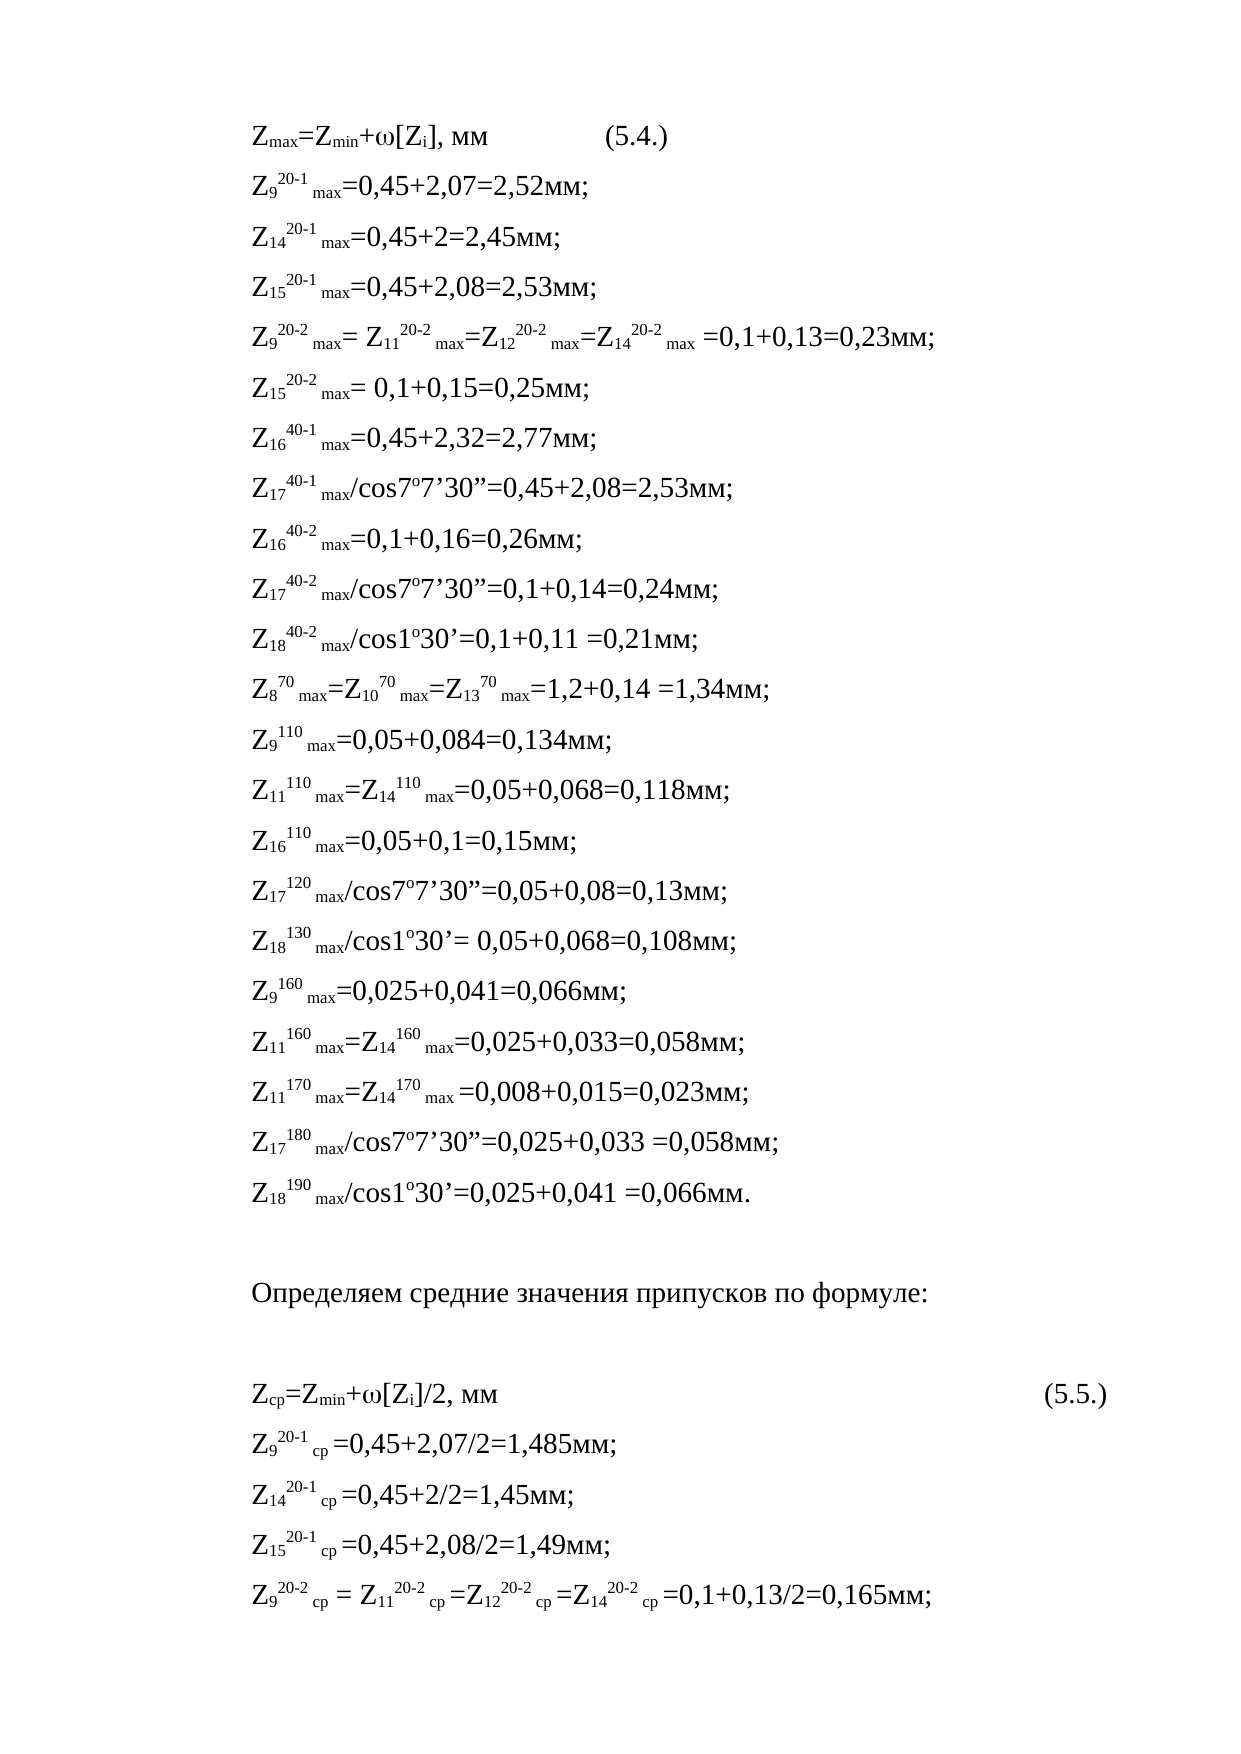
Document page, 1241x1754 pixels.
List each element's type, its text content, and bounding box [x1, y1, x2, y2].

text Определяем средние значения припусков по формуле: [177, 1275, 1149, 1309]
text Z18190 max/соs1o30’=0,025+0,041 =0,066мм. [177, 1175, 1149, 1208]
text Z9110 max=0,05+0,084=0,134мм; [177, 722, 1149, 756]
text Z1840-2 max/соs1o30’=0,1+0,11 =0,21мм; [177, 621, 1149, 655]
text Z1520-1 max=0,45+2,08=2,53мм; [177, 269, 1152, 303]
text Z1520-2 max= 0,1+0,15=0,25мм; [177, 370, 1152, 403]
text Z17180 max/соs7o7’30”=0,025+0,033 =0,058мм; [177, 1124, 1149, 1158]
text Zср=Zmin+[Zi]/2, мм (5.5.) [177, 1376, 1152, 1410]
text Z1640-2 max=0,1+0,16=0,26мм; [177, 521, 1152, 554]
text Zmax=Zmin+[Zi], мм (5.4.) [177, 118, 1149, 152]
text Z870 max=Z1070 max=Z1370 max=1,2+0,14 =1,34мм; [177, 672, 1149, 705]
text Z1420-1 max=0,45+2=2,45мм; [177, 219, 1152, 252]
text Z1520-1 ср =0,45+2,08/2=1,49мм; [177, 1527, 1152, 1561]
text Z1740-2 max/соs7o7’30”=0,1+0,14=0,24мм; [177, 571, 1152, 604]
text Z16110 max=0,05+0,1=0,15мм; [177, 823, 1149, 856]
text Z920-2 ср = Z1120-2 ср =Z1220-2 ср =Z1420-2 ср =0,1+0,13/2=0,165мм; [177, 1577, 1152, 1611]
text Z1420-1 ср =0,45+2/2=1,45мм; [177, 1477, 1152, 1510]
text Z1740-1 max/соs7o7’30”=0,45+2,08=2,53мм; [177, 470, 1152, 504]
text Z920-1 ср =0,45+2,07/2=1,485мм; [177, 1426, 1152, 1460]
text Z9160 max=0,025+0,041=0,066мм; [177, 973, 1149, 1007]
text Z17120 max/соs7o7’30”=0,05+0,08=0,13мм; [177, 873, 1149, 906]
text Z11160 max=Z14160 max=0,025+0,033=0,058мм; [177, 1024, 1149, 1057]
text Z920-2 max= Z1120-2 max=Z1220-2 max=Z1420-2 max =0,1+0,13=0,23мм; [177, 319, 1152, 353]
text Z11110 max=Z14110 max=0,05+0,068=0,118мм; [177, 772, 1149, 806]
text Z18130 max/соs1o30’= 0,05+0,068=0,108мм; [177, 923, 1149, 957]
text Z11170 max=Z14170 max =0,008+0,015=0,023мм; [177, 1074, 1149, 1108]
text Z920-1 max=0,45+2,07=2,52мм; [177, 168, 1152, 202]
text Z1640-1 max=0,45+2,32=2,77мм; [177, 420, 1152, 454]
